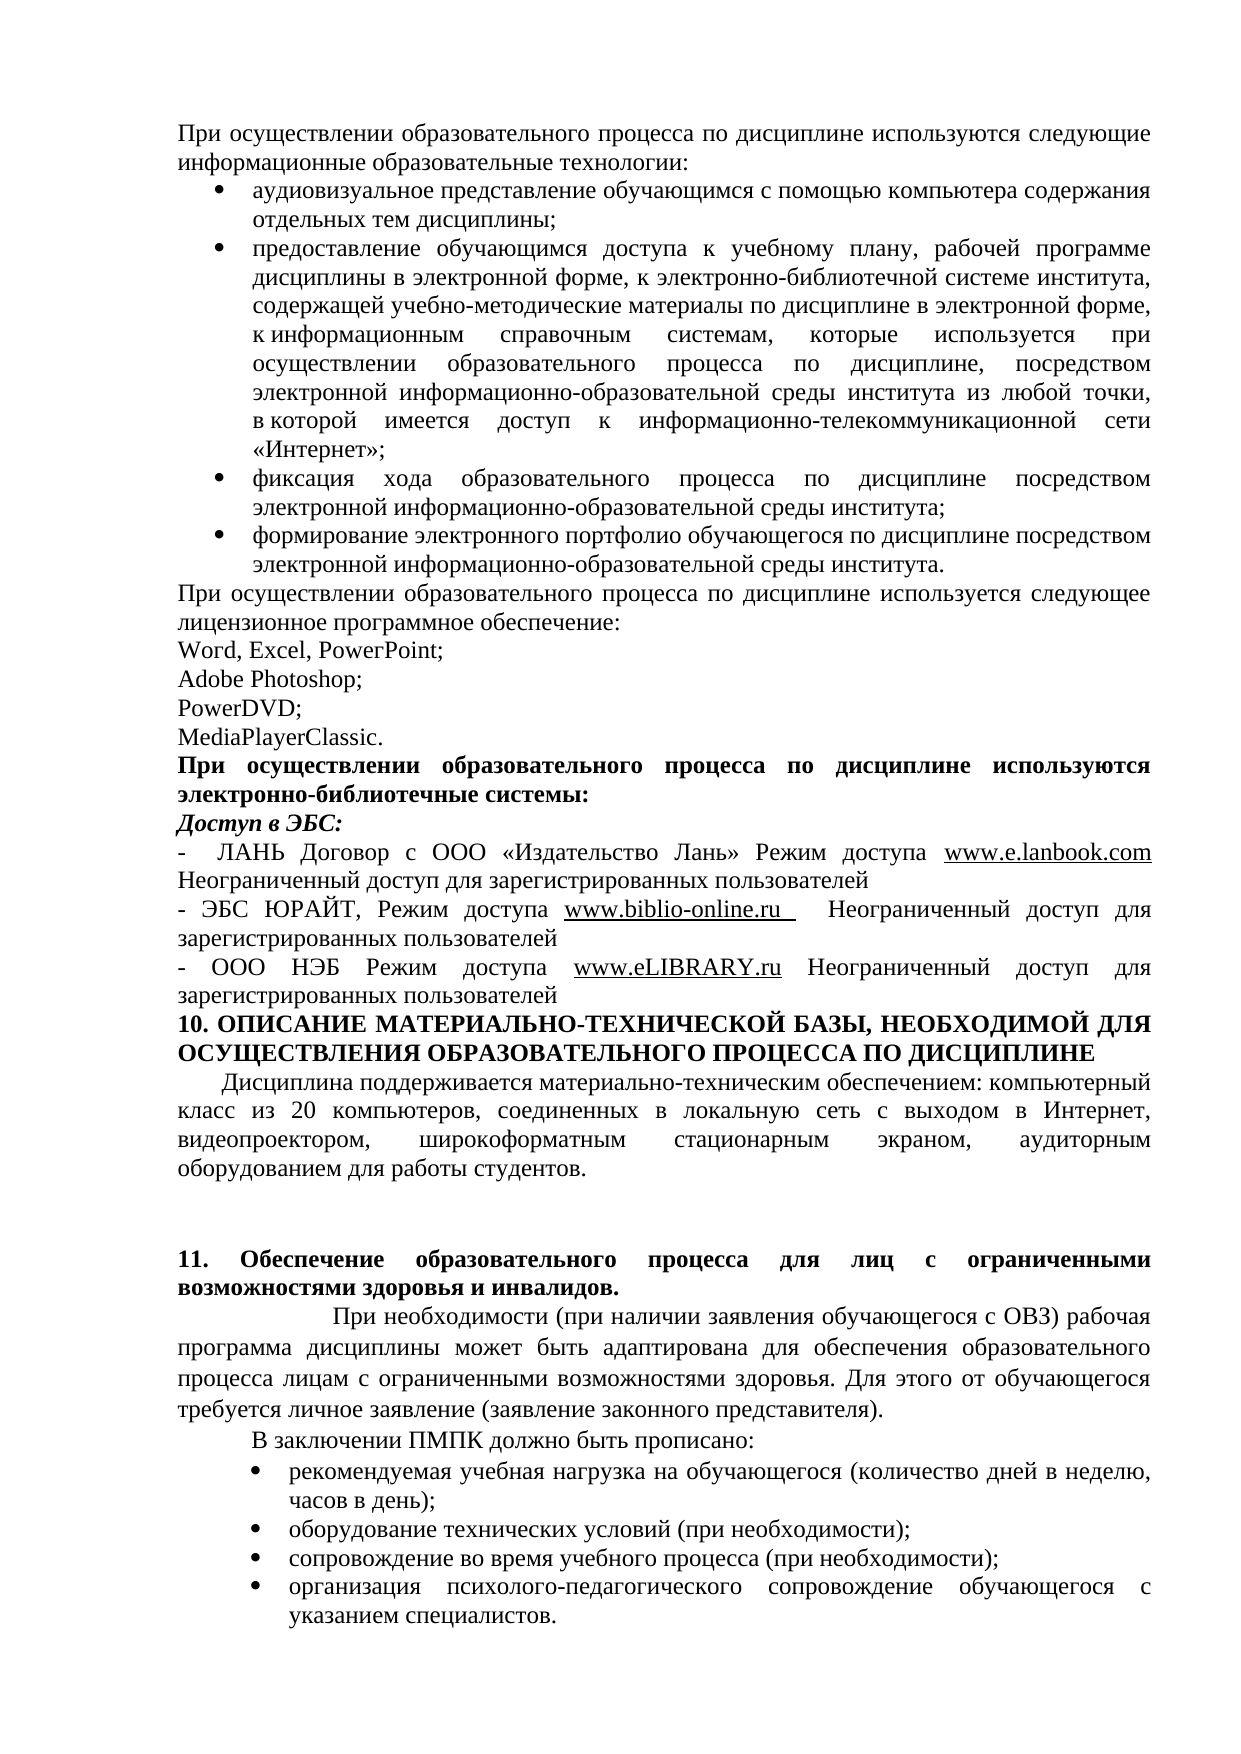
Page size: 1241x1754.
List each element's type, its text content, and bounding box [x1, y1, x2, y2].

text PowerDVD; [177, 693, 1152, 722]
text В заключении ПМПК должно быть прописано: [177, 1425, 1152, 1454]
text - ЛАНЬ Договор с ООО «Издательство Лань» Режим доступа www.e.lanbook.com Неограниченный доступ для зарегистрированных пользователей [177, 837, 1152, 894]
list формирование электронного портфолио обучающегося по дисциплине посредством электронной информационно-образовательной среды института. [215, 521, 1152, 578]
text Доступ в ЭБС: [177, 808, 1152, 837]
text MediaPlayerClassic. [177, 722, 1152, 751]
text 10. ОПИСАНИЕ МАТЕРИАЛЬНО-ТЕХНИЧЕСКОЙ БАЗЫ, НЕОБХОДИМОЙ ДЛЯ ОСУЩЕСТВЛЕНИЯ ОБРАЗОВАТЕЛЬНОГО ПРОЦЕССА ПО ДИСЦИПЛИНЕ [177, 1009, 1152, 1067]
text 11. Обеспечение образовательного процесса для лиц с ограниченными возможностями здоровья и инвалидов. [177, 1244, 1152, 1301]
list фиксация хода образовательного процесса по дисциплине посредством электронной информационно-образовательной среды института; [215, 463, 1152, 521]
text При осуществлении образовательного процесса по дисциплине используются следующие информационные образовательные технологии: [177, 118, 1152, 176]
list аудиовизуальное представление обучающимся с помощью компьютера содержания отдельных тем дисциплины; [215, 176, 1152, 233]
text При необходимости (при наличии заявления обучающегося с ОВЗ) рабочая программа дисциплины может быть адаптирована для обеспечения образовательного процесса лицам с ограниченными возможностями здоровья. Для этого от обучающегося требуется личное заявление (заявление законного представителя). [177, 1301, 1152, 1423]
text Дисциплина поддерживается материально-техническим обеспечением: компьютерный класс из 20 компьютеров, соединенных в локальную сеть с выходом в Интернет, видеопроектором, широкоформатным стационарным экраном, аудиторным оборудованием для работы студентов. [177, 1067, 1152, 1182]
list сопровождение во время учебного процесса (при необходимости); [251, 1543, 1152, 1571]
list организация психолого-педагогического сопровождение обучающегося с указанием специалистов. [251, 1571, 1152, 1629]
text - ООО НЭБ Режим доступа www.eLIBRARY.ru Неограниченный доступ для зарегистрированных пользователей [177, 952, 1152, 1009]
text При осуществлении образовательного процесса по дисциплине используются электронно-библиотечные системы: [177, 751, 1152, 808]
text Adobe Photoshop; [177, 664, 1152, 693]
text - ЭБС ЮРАЙТ, Режим доступа www.biblio-online.ru Неограниченный доступ для зарегистрированных пользователей [177, 894, 1152, 952]
list предоставление обучающимся доступа к учебному плану, рабочей программе дисциплины в электронной форме, к электронно-библиотечной системе института, содержащей учебно-методические материалы по дисциплине в электронной форме, к информационным справочным системам, которые используется при осуществлении образовательного процесса по дисциплине, посредством электронной информационно-образовательной среды института из любой точки, в которой имеется доступ к информационно-телекоммуникационной сети «Интернет»; [215, 233, 1152, 463]
list рекомендуемая учебная нагрузка на обучающегося (количество дней в неделю, часов в день); [251, 1456, 1152, 1514]
list оборудование технических условий (при необходимости); [251, 1514, 1152, 1543]
text При осуществлении образовательного процесса по дисциплине используется следующее лицензионное программное обеспечение: [177, 578, 1152, 636]
text Wогd, Ехсеl, PowегРоint; [177, 636, 1152, 664]
